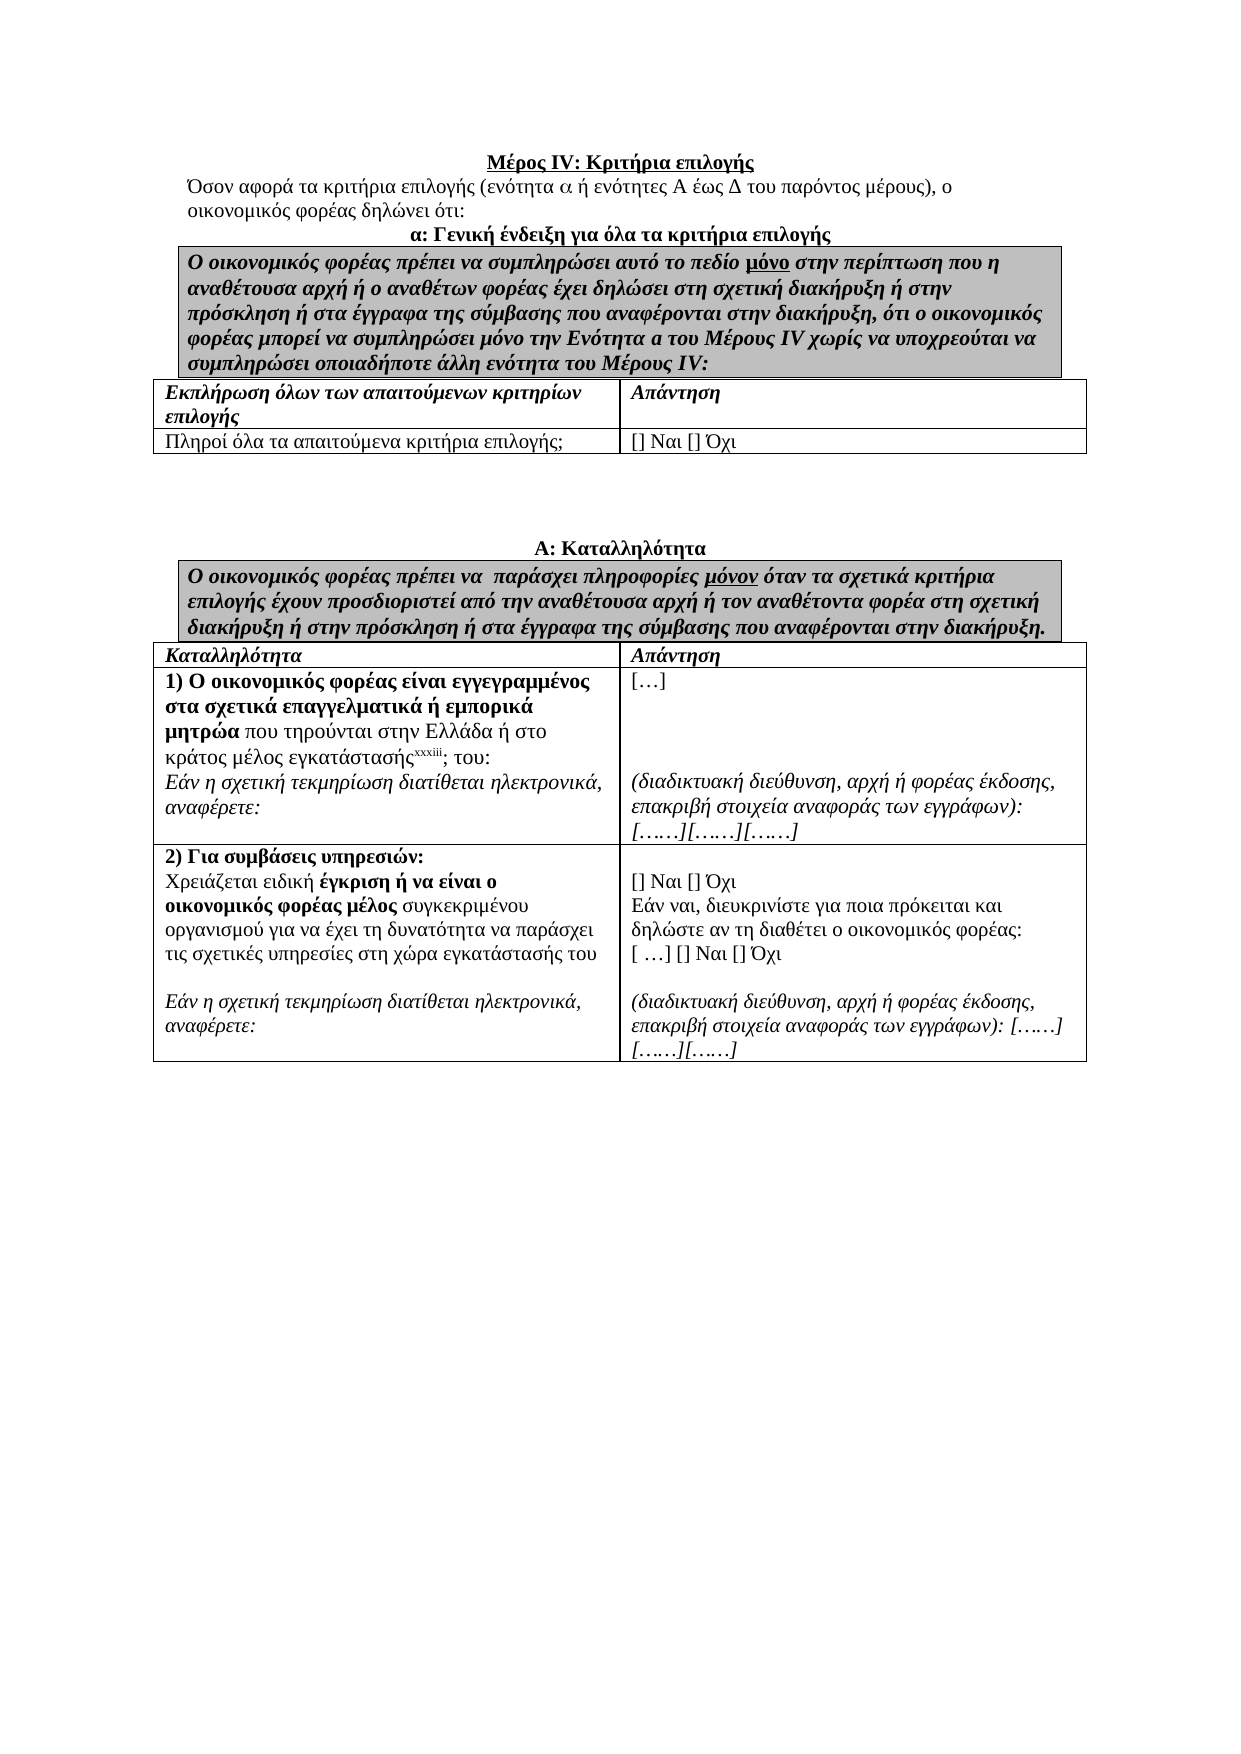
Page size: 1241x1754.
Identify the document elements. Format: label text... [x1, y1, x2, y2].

table_cell Πληροί όλα τα απαιτούμενα κριτήρια επιλογής; [154, 429, 619, 453]
table_cell [] Ναι [] Όχι Εάν ναι, διευκρινίστε για ποια πρόκειται και δηλώστε αν τη διαθέτει ο οικονομικός φορέας: [ …] [] Ναι [] Όχι (διαδικτυακή διεύθυνση, αρχή ή φορέας έκδοσης, επακριβή στοιχεία αναφοράς των εγγράφων): [……][……][……] [621, 845, 1086, 1061]
table_cell 1) Ο οικονομικός φορέας είναι εγγεγραμμένος στα σχετικά επαγγελματικά ή εμπορικά μητρώα που τηρούνται στην Ελλάδα ή στο κράτος μέλος εγκατάστασής; του: Εάν η σχετική τεκμηρίωση διατίθεται ηλεκτρονικά, αναφέρετε: [154, 668, 619, 843]
table_header Εκπλήρωση όλων των απαιτούμενων κριτηρίων επιλογής [154, 380, 619, 428]
table_header Απάντηση [621, 380, 1086, 428]
table_header Καταλληλότητα [154, 643, 619, 667]
table_cell […] (διαδικτυακή διεύθυνση, αρχή ή φορέας έκδοσης, επακριβή στοιχεία αναφοράς των εγγράφων): [……][……][……] [621, 668, 1086, 843]
text Μέρος IV: Κριτήρια επιλογής [187, 150, 1053, 174]
table_cell 2) Για συμβάσεις υπηρεσιών: Χρειάζεται ειδική έγκριση ή να είναι ο οικονομικός φορέας μέλος συγκεκριμένου οργανισμού για να έχει τη δυνατότητα να παράσχει τις σχετικές υπηρεσίες στη χώρα εγκατάστασής του Εάν η σχετική τεκμηρίωση διατίθεται ηλεκτρονικά, αναφέρετε: [154, 845, 619, 1061]
table_header Απάντηση [621, 643, 1086, 667]
text Όσον αφορά τα κριτήρια επιλογής (ενότητα  ή ενότητες Α έως Δ του παρόντος μέρους), ο οικονομικός φορέας δηλώνει ότι: [187, 174, 1053, 222]
text Ο οικονομικός φορέας πρέπει να συμπληρώσει αυτό το πεδίο μόνο στην περίπτωση που η αναθέτουσα αρχή ή ο αναθέτων φορέας έχει δηλώσει στη σχετική διακήρυξη ή στην πρόσκληση ή στα έγγραφα της σύμβασης που αναφέρονται στην διακήρυξη, ότι ο οικονομικός φορέας μπορεί να συμπληρώσει μόνο την Ενότητα a του Μέρους ΙV χωρίς να υποχρεούται να συμπληρώσει οποιαδήποτε άλλη ενότητα του Μέρους ΙV: [179, 247, 1061, 377]
text Ο οικονομικός φορέας πρέπει να παράσχει πληροφορίες μόνον όταν τα σχετικά κριτήρια επιλογής έχουν προσδιοριστεί από την αναθέτουσα αρχή ή τον αναθέτοντα φορέα στη σχετική διακήρυξη ή στην πρόσκληση ή στα έγγραφα της σύμβασης που αναφέρονται στην διακήρυξη. [179, 561, 1061, 641]
text α: Γενική ένδειξη για όλα τα κριτήρια επιλογής [187, 222, 1053, 246]
table_cell [] Ναι [] Όχι [621, 429, 1086, 453]
text Α: Καταλληλότητα [187, 536, 1053, 560]
